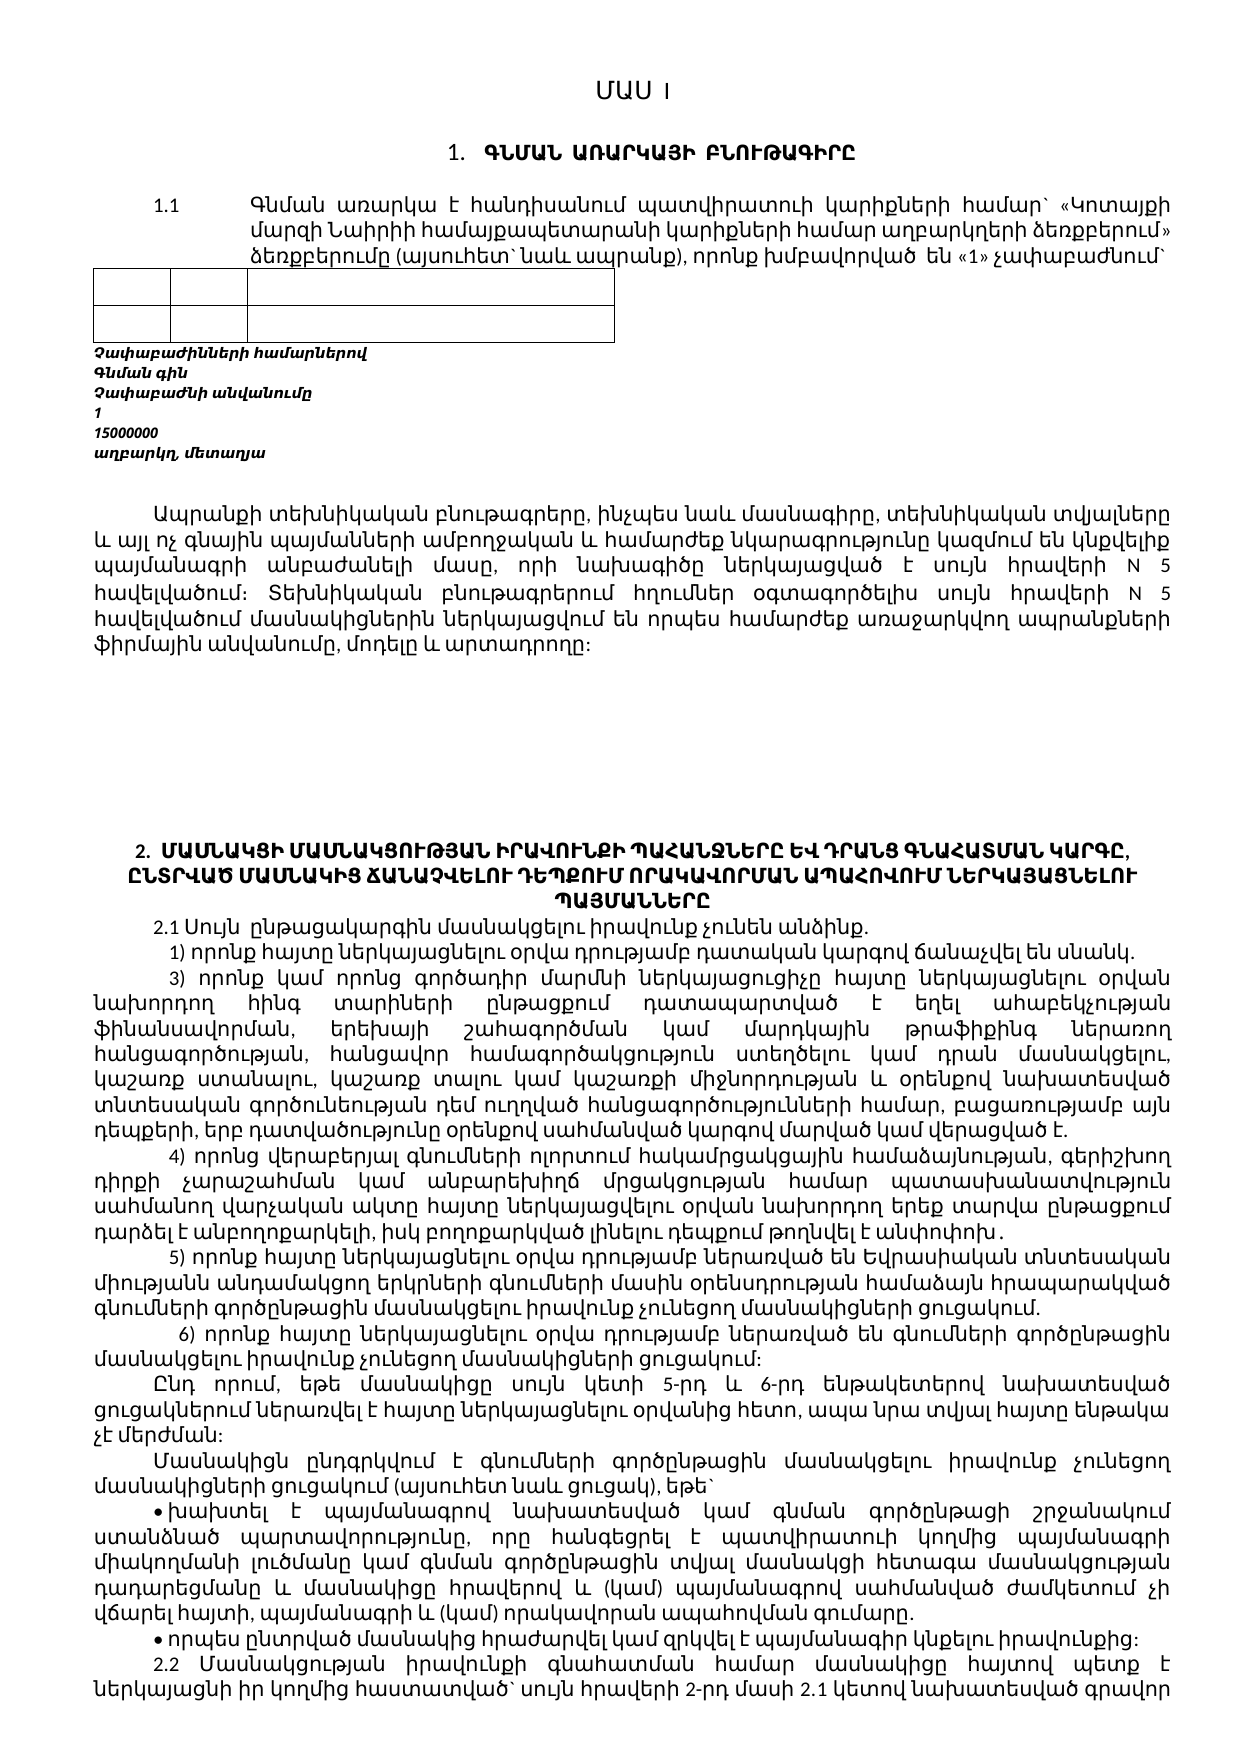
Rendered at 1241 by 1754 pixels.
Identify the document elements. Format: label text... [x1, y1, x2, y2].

text • խախտել է պայմանագրով նախատեսված կամ գնման գործընթացի շրջանակում ստանձնած պարտավորությունը, որը հանգեցրել է պատվիրատուի կողմից պայմանագրի միակողմանի լուծմանը կամ գնման գործընթացին տվյալ մասնակցի հետագա մասնակցության դադարեցմանը և մասնակիցը հրավերով և (կամ) պայմանագրով սահմանված ժամկետում չի վճարել հայտի, պայմանագրի և (կամ) որակավորան ապահովման գումարը. [94, 1499, 1171, 1626]
text Ընդ որում, եթե մասնակիցը սույն կետի 5-րդ և 6-րդ ենթակետերով նախատեսված ցուցակներում ներառվել է հայտը ներկայացնելու օրվանից հետո, ապա նրա տվյալ հայտը ենթակա չէ մերժման: [94, 1372, 1171, 1448]
list ԳՆՄԱՆ ԱՌԱՐԿԱՅԻ ԲՆՈՒԹԱԳԻՐԸ [131, 136, 1171, 167]
text • որպես ընտրված մասնակից հրաժարվել կամ զրկվել է պայմանագիր կնքելու իրավունքից: [94, 1626, 1171, 1651]
text 6) որոնք հայտը ներկայացնելու օրվա դրությամբ ներառված են գնումների գործընթացին մասնակցելու իրավունք չունեցող մասնակիցների ցուցակում: [94, 1321, 1171, 1372]
text 1) որոնք հայտը ներկայացնելու օրվա դրությամբ դատական կարգով ճանաչվել են սնանկ. [94, 939, 1171, 965]
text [94, 1651, 1171, 1702]
subtitle Գնման առարկա է հանդիսանում պատվիրատուի կարիքների համար` «Կոտայքի մարզի Նաիրիի համայքապետարանի կարիքների համար աղբարկղերի ձեռքբերում» ձեռքբերումը (այսուհետ` նաև ապրանք), որոնք խմբավորված են «1» չափաբաժնում` [153, 192, 1171, 268]
text Ապրանքի տեխնիկական բնութագրերը, ինչպես նաև մասնագիրը, տեխնիկական տվյալները և այլ ոչ գնային պայմանների ամբողջական և համարժեք նկարագրությունը կազմում են կնքվելիք պայմանագրի անբաժանելի մասը, որի նախագիծը ներկայացված է սույն հրավերի N 5 հավելվածում։ Տեխնիկական բնութագրերում հղումներ օգտագործելիս սույն հրավերի N 5 հավելվածում մասնակիցներին ներկայացվում են որպես համարժեք առաջարկվող ապրանքների ֆիրմային անվանումը, մոդելը և արտադրողը: [94, 501, 1171, 657]
text 3) որոնք կամ որոնց գործադիր մարմնի ներկայացուցիչը հայտը ներկայացնելու օրվան նախորդող հինգ տարիների ընթացքում դատապարտված է եղել ահաբեկչության ֆինանսավորման, երեխայի շահագործման կամ մարդկային թրաֆիքինգ ներառող հանցագործության, հանցավոր համագործակցություն ստեղծելու կամ դրան մասնակցելու, կաշառք ստանալու, կաշառք տալու կամ կաշառքի միջնորդության և օրենքով նախատեսված տնտեսական գործունեության դեմ ուղղված հանցագործությունների համար, բացառությամբ այն դեպքերի, երբ դատվածությունը օրենքով սահմանված կարգով մարված կամ վերացված է. [94, 965, 1171, 1143]
text 2. ՄԱՍՆԱԿՑԻ ՄԱՍՆԱԿՑՈՒԹՅԱՆ ԻՐԱՎՈՒՆՔԻ ՊԱՀԱՆՋՆԵՐԸ ԵՎ ԴՐԱՆՑ ԳՆԱՀԱՏՄԱՆ ԿԱՐԳԸ, ԸՆՏՐՎԱԾ ՄԱՍՆԱԿԻՑ ՃԱՆԱՉՎԵԼՈՒ ԴԵՊՔՈՒՄ ՈՐԱԿԱՎՈՐՄԱՆ ԱՊԱՀՈՎՈՒՄ ՆԵՐԿԱՅԱՑՆԵԼՈՒ ՊԱՅՄԱՆՆԵՐԸ [94, 838, 1171, 914]
text ՄԱՍ I [94, 75, 1171, 106]
text 5) որոնք հայտը ներկայացնելու օրվա դրությամբ ներառված են Եվրասիական տնտեսական միությանն անդամակցող երկրների գնումների մասին օրենսդրության համաձայն հրապարակված գնումների գործընթացին մասնակցելու իրավունք չունեցող մասնակիցների ցուցակում. [94, 1244, 1171, 1321]
text 2.1 Սույն ընթացակարգին մասնակցելու իրավունք չունեն անձինք. [94, 914, 1171, 939]
text 4) որոնց վերաբերյալ գնումների ոլորտում հակամրցակցային համաձայնության, գերիշխող դիրքի չարաշահման կամ անբարեխիղճ մրցակցության համար պատասխանատվություն սահմանող վարչական ակտը հայտը ներկայացվելու օրվան նախորդող երեք տարվա ընթացքում դարձել է անբողոքարկելի, իսկ բողոքարկված լինելու դեպքում թողնվել է անփոփոխ․ [94, 1143, 1171, 1244]
text Մասնակիցն ընդգրկվում է գնումների գործընթացին մասնակցելու իրավունք չունեցող մասնակիցների ցուցակում (այսուհետ նաև ցուցակ), եթե` [94, 1448, 1171, 1499]
